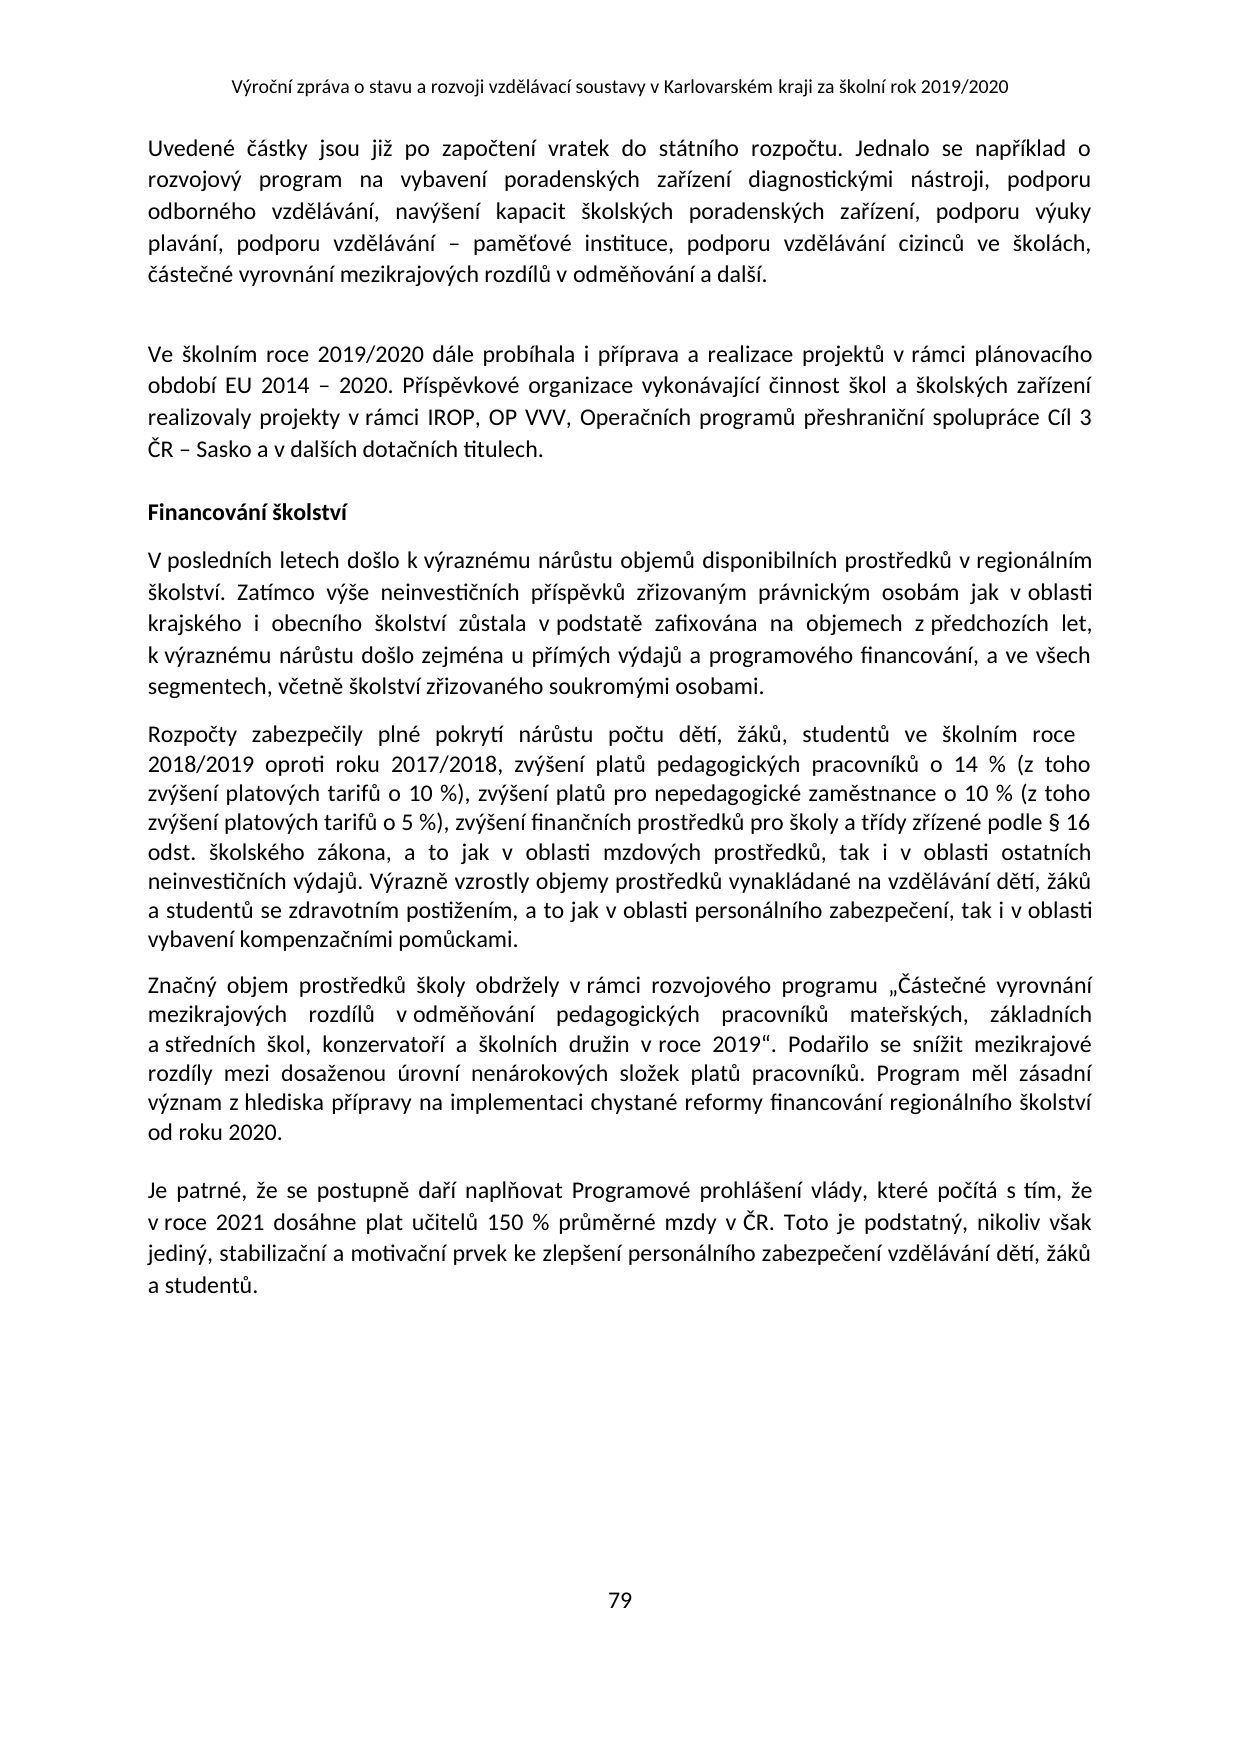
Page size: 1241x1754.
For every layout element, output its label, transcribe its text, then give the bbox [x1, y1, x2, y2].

text Rozpočty zabezpečily plné pokrytí nárůstu počtu dětí, žáků, studentů ve školním roce 2018/2019 oproti roku 2017/2018, zvýšení platů pedagogických pracovníků o 14 % (z toho zvýšení platových tarifů o 10 %), zvýšení platů pro nepedagogické zaměstnance o 10 % (z toho zvýšení platových tarifů o 5 %), zvýšení finančních prostředků pro školy a třídy zřízené podle § 16 odst. školského zákona, a to jak v oblasti mzdových prostředků, tak i v oblasti ostatních neinvestičních výdajů. Výrazně vzrostly objemy prostředků vynakládané na vzdělávání dětí, žáků a studentů se zdravotním postižením, a to jak v oblasti personálního zabezpečení, tak i v oblasti vybavení kompenzačními pomůckami. [148, 719, 1092, 954]
text Financování školství [148, 497, 1092, 526]
text V posledních letech došlo k výraznému nárůstu objemů disponibilních prostředků v regionálním školství. Zatímco výše neinvestičních příspěvků zřizovaným právnickým osobám jak v oblasti krajského i obecního školství zůstala v podstatě zafixována na objemech z předchozích let, k výraznému nárůstu došlo zejména u přímých výdajů a programového financování, a ve všech segmentech, včetně školství zřizovaného soukromými osobami. [148, 545, 1092, 701]
text Ve školním roce 2019/2020 dále probíhala i příprava a realizace projektů v rámci plánovacího období EU 2014 – 2020. Příspěvkové organizace vykonávající činnost škol a školských zařízení realizovaly projekty v rámci IROP, OP VVV, Operačních programů přeshraniční spolupráce Cíl 3 ČR – Sasko a v dalších dotačních titulech. [148, 339, 1092, 463]
text Je patrné, že se postupně daří naplňovat Programové prohlášení vlády, které počítá s tím, že v roce 2021 dosáhne plat učitelů 150 % průměrné mzdy v ČR. Toto je podstatný, nikoliv však jediný, stabilizační a motivační prvek ke zlepšení personálního zabezpečení vzdělávání dětí, žáků a studentů. [148, 1175, 1092, 1299]
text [148, 133, 1092, 288]
text Značný objem prostředků školy obdržely v rámci rozvojového programu „Částečné vyrovnání mezikrajových rozdílů v odměňování pedagogických pracovníků mateřských, základních a středních škol, konzervatoří a školních družin v roce 2019“. Podařilo se snížit mezikrajové rozdíly mezi dosaženou úrovní nenárokových složek platů pracovníků. Program měl zásadní význam z hlediska přípravy na implementaci chystané reformy financování regionálního školství od roku 2020. [148, 970, 1092, 1146]
